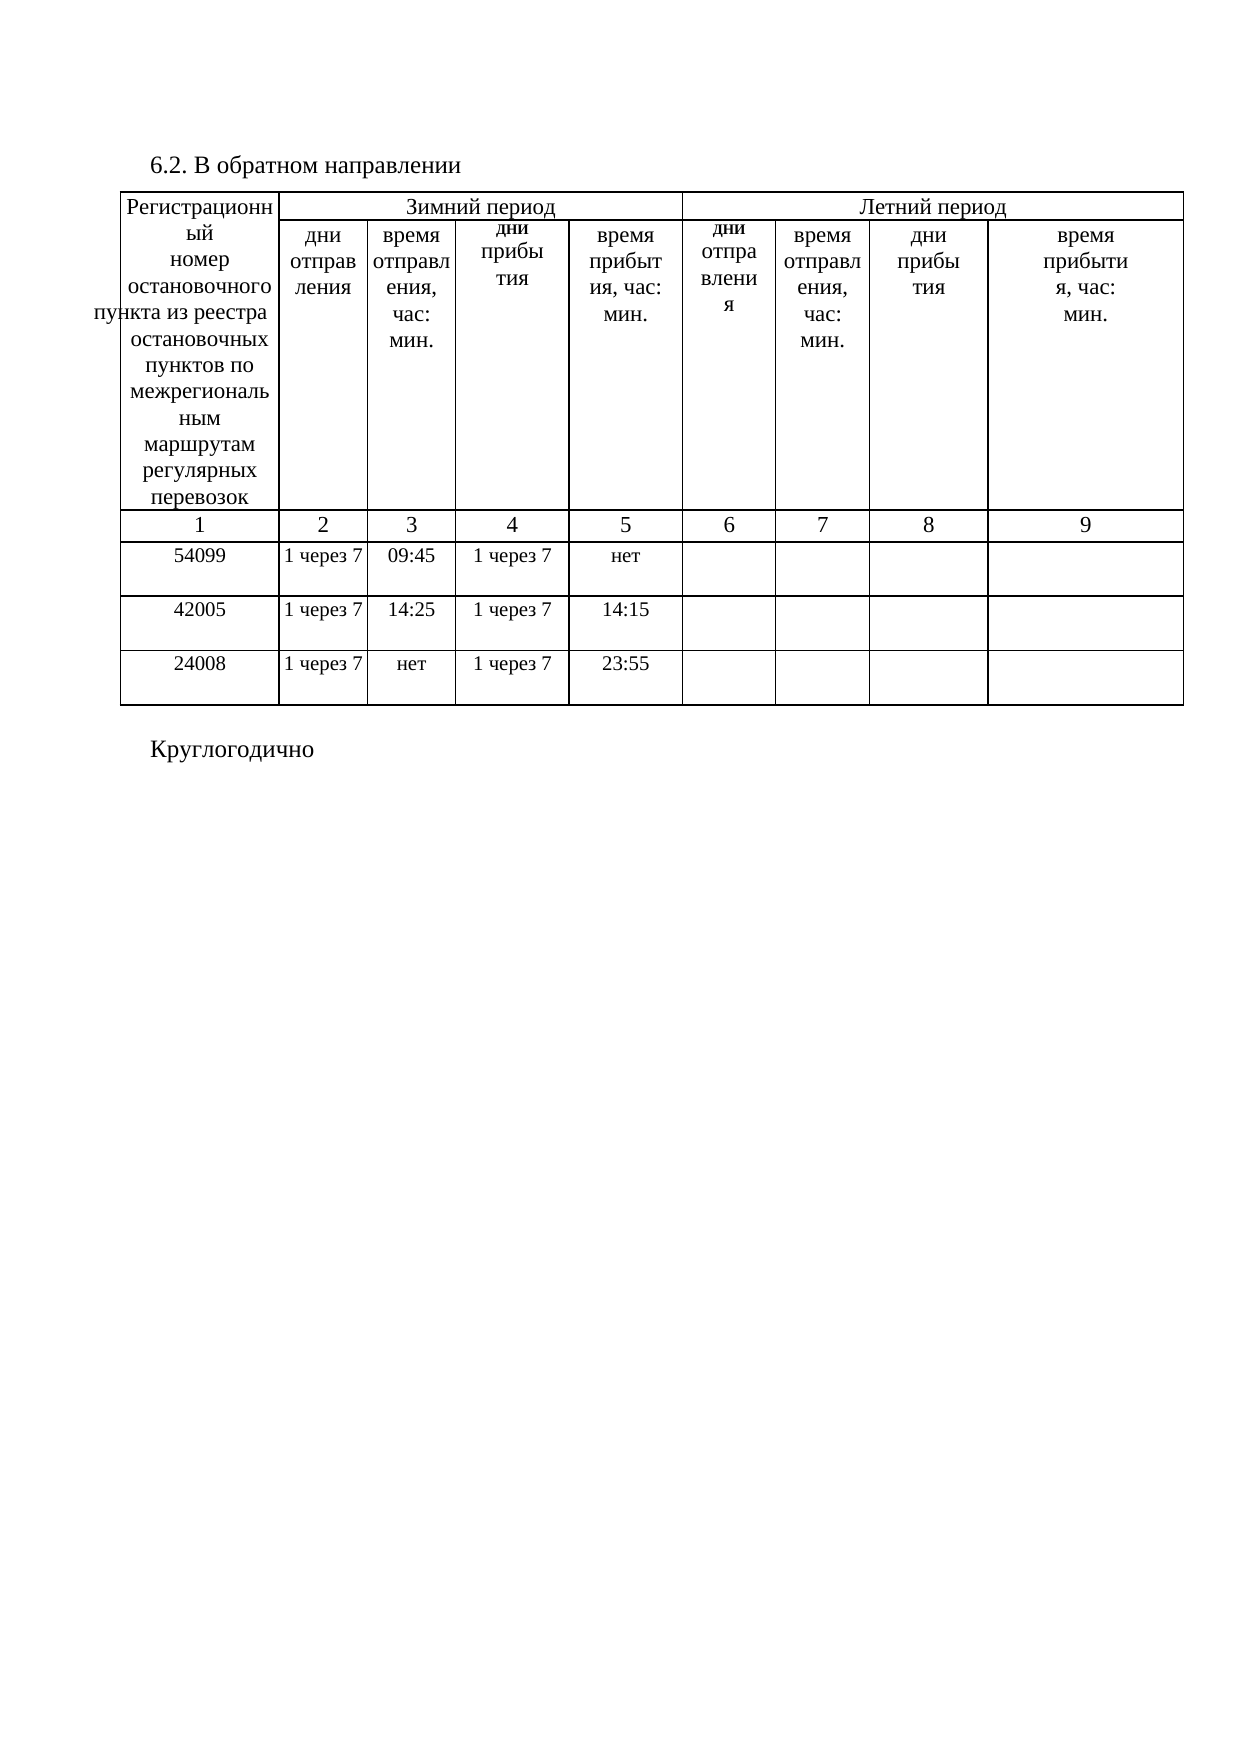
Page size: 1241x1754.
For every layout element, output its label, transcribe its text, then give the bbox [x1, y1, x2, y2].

table_cell 4 [456, 511, 568, 541]
table_cell [989, 597, 1183, 650]
table_cell [683, 651, 775, 704]
table_cell 14:25 [368, 597, 455, 650]
table_cell 6 [683, 511, 775, 541]
table_cell ДНИ отпра влени я [683, 221, 775, 509]
table_cell [776, 597, 869, 650]
table_cell [870, 597, 987, 650]
table_cell [870, 543, 987, 595]
table_cell 23:55 [570, 651, 682, 704]
table_cell 42005 [121, 597, 278, 650]
table_cell 1 через 7 [456, 543, 568, 595]
table_cell время прибыти я, час: мин. [989, 221, 1183, 509]
table_cell время отправл ения, час: мин. [776, 221, 869, 509]
table_header Зимний период [280, 193, 682, 219]
table_cell 09:45 [368, 543, 455, 595]
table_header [121, 193, 278, 509]
table_cell [776, 543, 869, 595]
table_cell ДНИ прибы тия [456, 221, 568, 509]
table_cell 1 через 7 [456, 597, 568, 650]
table_cell время прибыт ия, час: мин. [570, 221, 682, 509]
table_cell 1 через 7 [456, 651, 568, 704]
table_cell 8 [870, 511, 987, 541]
table_cell [989, 543, 1183, 595]
table_cell [776, 651, 869, 704]
table_cell 54099 [121, 543, 278, 595]
table_cell [989, 651, 1183, 704]
table_cell 5 [570, 511, 682, 541]
table_cell дни отправ ления [280, 221, 367, 509]
table_cell 3 [368, 511, 455, 541]
table_cell 7 [776, 511, 869, 541]
text 6.2. В обратном направлении [150, 150, 1090, 179]
table_cell 14:15 [570, 597, 682, 650]
table_cell 24008 [121, 651, 278, 704]
table_cell 1 через 7 [280, 543, 367, 595]
table_cell 9 [989, 511, 1183, 541]
table_cell [870, 651, 987, 704]
table_cell [683, 543, 775, 595]
table_cell 1 [121, 511, 278, 541]
table_cell [683, 597, 775, 650]
table_header Летний период [683, 193, 1183, 219]
table_cell нет [368, 651, 455, 704]
text Круглогодично [150, 734, 1090, 763]
table_cell 2 [280, 511, 367, 541]
table_cell нет [570, 543, 682, 595]
table_cell дни прибы тия [870, 221, 987, 509]
table_cell 1 через 7 [280, 651, 367, 704]
table_cell время отправл ения, час: мин. [368, 221, 455, 509]
table_cell 1 через 7 [280, 597, 367, 650]
